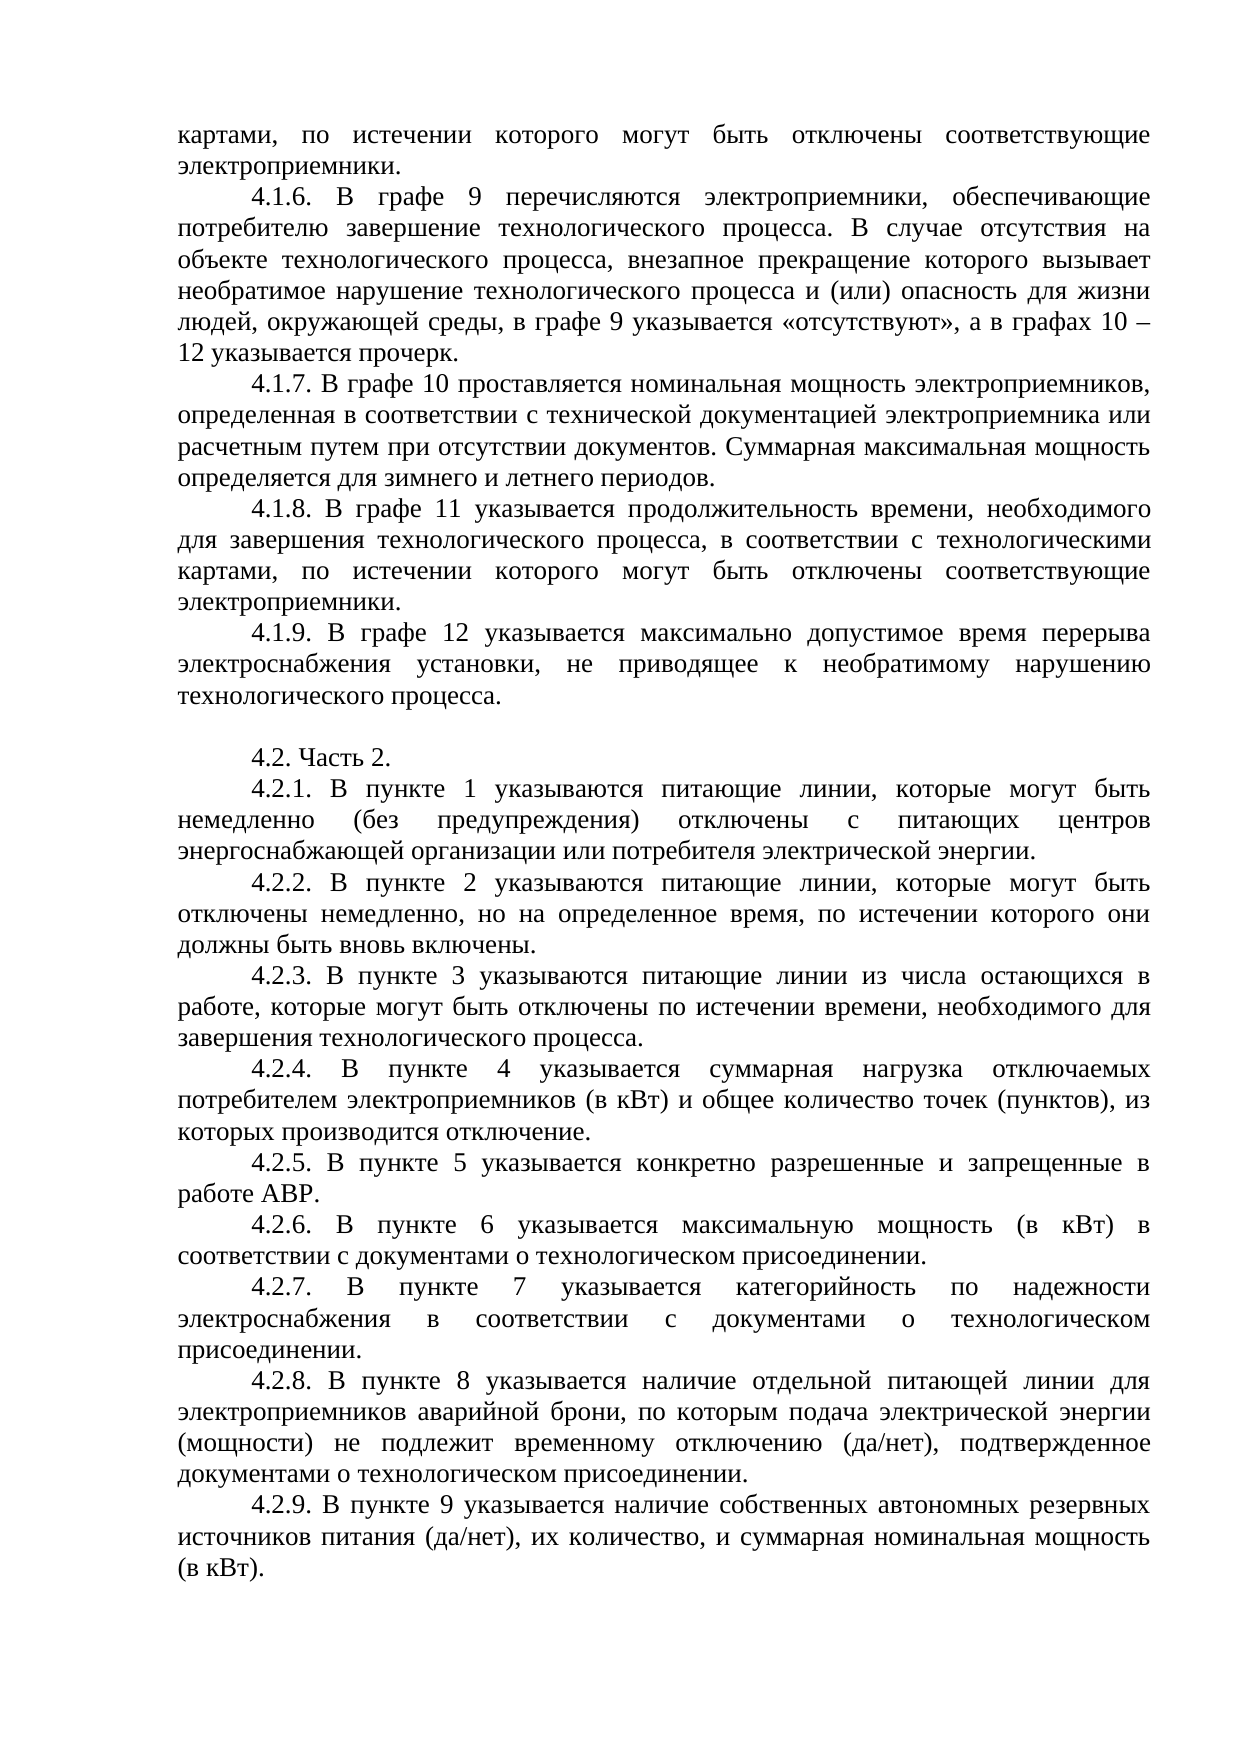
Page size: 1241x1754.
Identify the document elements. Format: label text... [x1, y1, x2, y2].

text 4.2.3. В пункте 3 указываются питающие линии из числа остающихся в работе, которые могут быть отключены по истечении времени, необходимого для завершения технологического процесса. [177, 959, 1152, 1052]
text 4.2.2. В пункте 2 указываются питающие линии, которые могут быть отключены немедленно, но на определенное время, по истечении которого они должны быть вновь включены. [177, 866, 1152, 959]
text 4.2. Часть 2. [177, 741, 1152, 772]
text 4.2.1. В пункте 1 указываются питающие линии, которые могут быть немедленно (без предупреждения) отключены с питающих центров энергоснабжающей организации или потребителя электрической энергии. [177, 772, 1152, 866]
text 4.1.7. В графе 10 проставляется номинальная мощность электроприемников, определенная в соответствии с технической документацией электроприемника или расчетным путем при отсутствии документов. Суммарная максимальная мощность определяется для зимнего и летнего периодов. [177, 367, 1152, 492]
text 4.2.4. В пункте 4 указывается суммарная нагрузка отключаемых потребителем электроприемников (в кВт) и общее количество точек (пунктов), из которых производится отключение. [177, 1052, 1152, 1146]
text 4.2.8. В пункте 8 указывается наличие отдельной питающей линии для электроприемников аварийной брони, по которым подача электрической энергии (мощности) не подлежит временному отключению (да/нет), подтвержденное документами о технологическом присоединении. [177, 1364, 1152, 1488]
text 4.2.9. В пункте 9 указывается наличие собственных автономных резервных источников питания (да/нет), их количество, и суммарная номинальная мощность (в кВт). [177, 1488, 1152, 1582]
text 4.1.9. В графе 12 указывается максимально допустимое время перерыва электроснабжения установки, не приводящее к необратимому нарушению технологического процесса. [177, 616, 1152, 710]
text 4.2.6. В пункте 6 указывается максимальную мощность (в кВт) в соответствии с документами о технологическом присоединении. [177, 1208, 1152, 1271]
text 4.2.5. В пункте 5 указывается конкретно разрешенные и запрещенные в работе АВР. [177, 1146, 1152, 1208]
text 4.1.6. В графе 9 перечисляются электроприемники, обеспечивающие потребителю завершение технологического процесса. В случае отсутствия на объекте технологического процесса, внезапное прекращение которого вызывает необратимое нарушение технологического процесса и (или) опасность для жизни людей, окружающей среды, в графе 9 указывается «отсутствуют», а в графах 10 – 12 указывается прочерк. [177, 180, 1152, 367]
text 4.1.8. В графе 11 указывается продолжительность времени, необходимого для завершения технологического процесса, в соответствии с технологическими картами, по истечении которого могут быть отключены соответствующие электроприемники. [177, 492, 1152, 616]
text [177, 118, 1152, 180]
text 4.2.7. В пункте 7 указывается категорийность по надежности электроснабжения в соответствии с документами о технологическом присоединении. [177, 1271, 1152, 1364]
